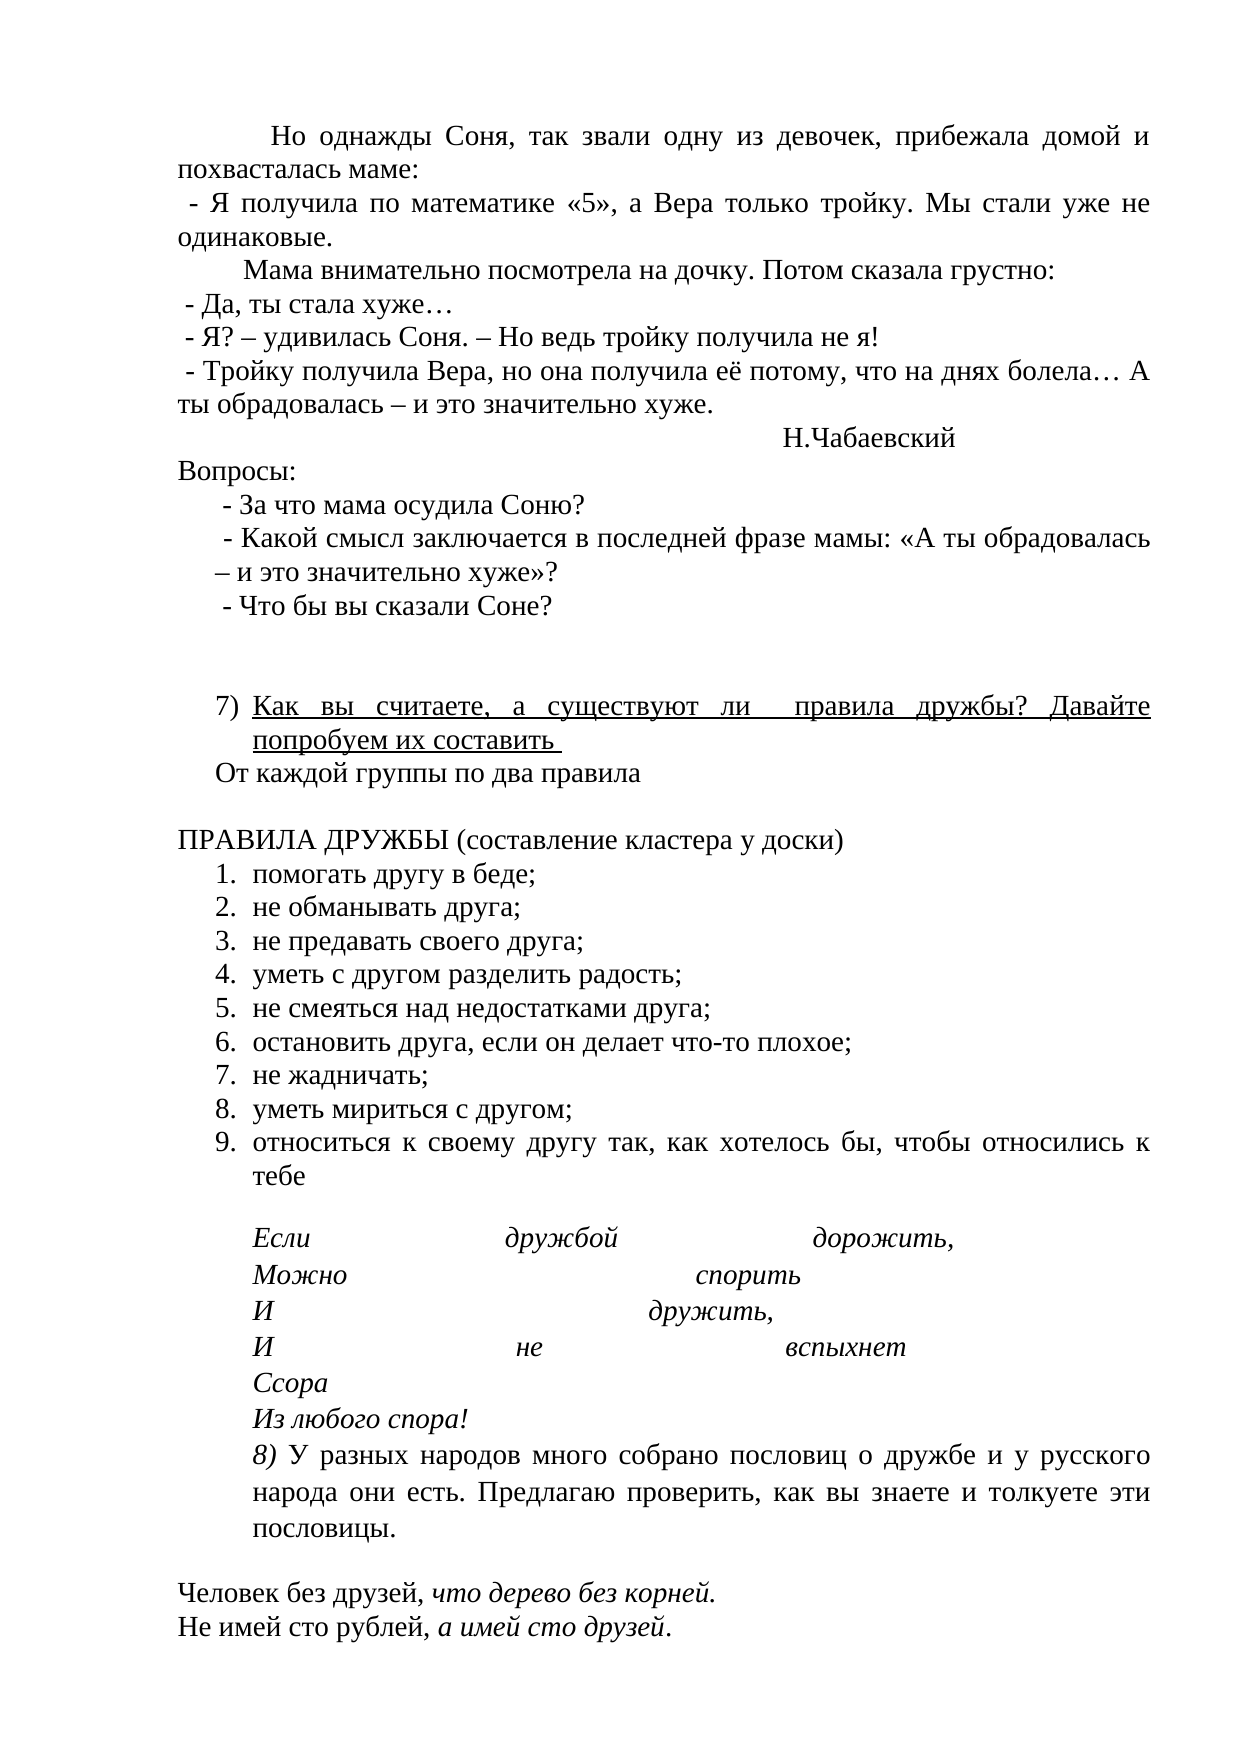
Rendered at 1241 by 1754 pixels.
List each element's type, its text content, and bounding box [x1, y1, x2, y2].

list Если дружбой дорожить, Можно спорить И дружить, И не вспыхнет Ссора Из любого спора! [252, 1221, 1152, 1435]
text - Тройку получила Вера, но она получила её потому, что на днях болела… А ты обрадовалась – и это значительно хуже. [177, 353, 1152, 420]
text Не имей сто рублей, а имей сто друзей. [177, 1609, 1152, 1642]
list не обманывать друга; [215, 889, 1152, 923]
list остановить друга, если он делает что-то плохое; [215, 1024, 1152, 1057]
text - Что бы вы сказали Соне? [215, 588, 1152, 621]
text Вопросы: [177, 453, 1152, 487]
list уметь с другом разделить радость; [215, 957, 1152, 990]
text Н.Чабаевский [177, 420, 1152, 453]
text ПРАВИЛА ДРУЖБЫ (составление кластера у доски) [177, 822, 1152, 856]
text - Да, ты стала хуже… [177, 286, 1152, 319]
list 8) У разных народов много собрано пословиц о дружбе и у русского народа они есть. Предлагаю проверить, как вы знаете и толкуете эти пословицы. [252, 1437, 1152, 1543]
list Как вы считаете, а существуют ли правила дружбы? Давайте попробуем их составить [215, 688, 1152, 755]
text Но однажды Соня, так звали одну из девочек, прибежала домой и похвасталась маме: [177, 118, 1152, 185]
text - Я? – удивилась Соня. – Но ведь тройку получила не я! [177, 319, 1152, 353]
text - Я получила по математике «5», а Вера только тройку. Мы стали уже не одинаковые. [177, 185, 1152, 252]
text От каждой группы по два правила [215, 755, 1152, 789]
list не жадничать; [215, 1057, 1152, 1091]
text Человек без друзей, что дерево без корней. [177, 1575, 1152, 1609]
text - За что мама осудила Соню? [215, 487, 1152, 521]
text Мама внимательно посмотрела на дочку. Потом сказала грустно: [177, 252, 1152, 286]
list не предавать своего друга; [215, 923, 1152, 957]
list относиться к своему другу так, как хотелось бы, чтобы относились к тебе [215, 1124, 1152, 1191]
list не смеяться над недостатками друга; [215, 990, 1152, 1024]
text - Какой смысл заключается в последней фразе мамы: «А ты обрадовалась – и это значительно хуже»? [215, 521, 1152, 588]
list уметь мириться с другом; [215, 1091, 1152, 1124]
list помогать другу в беде; [215, 856, 1152, 889]
